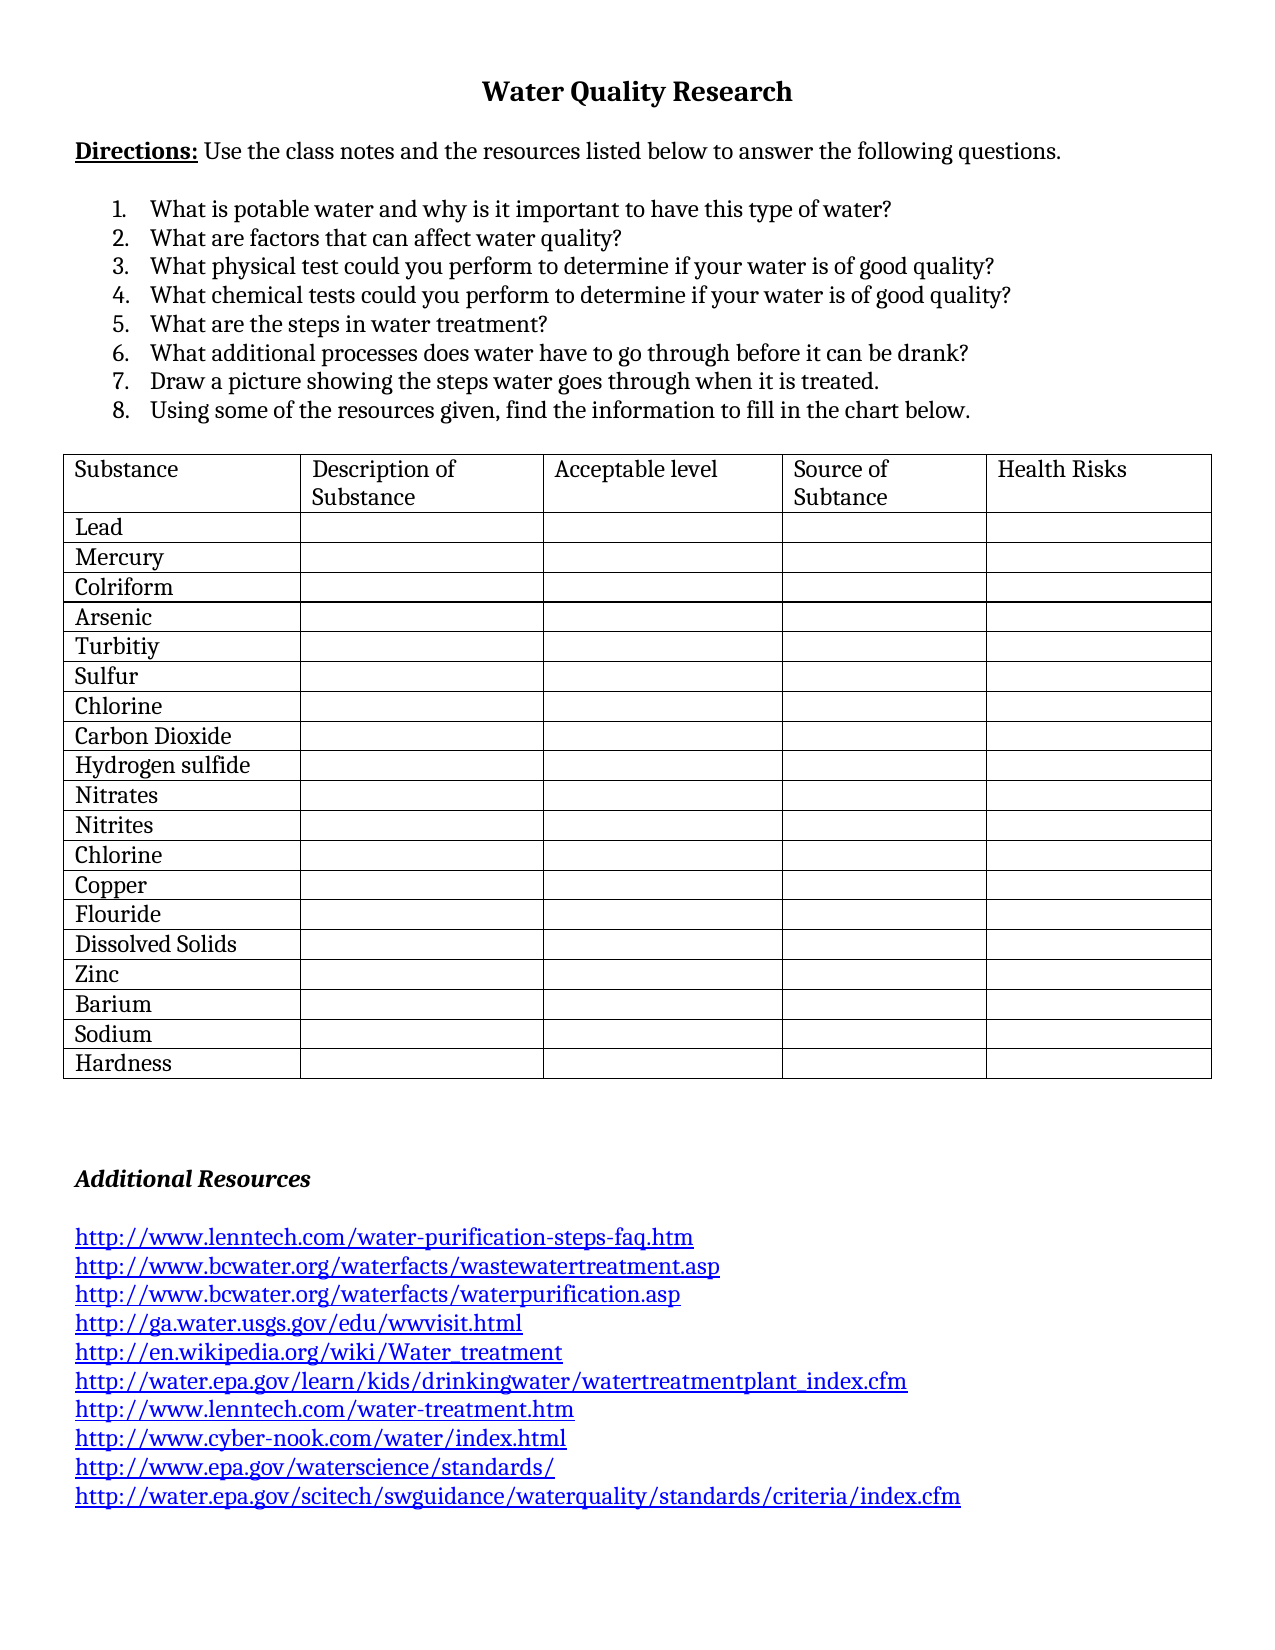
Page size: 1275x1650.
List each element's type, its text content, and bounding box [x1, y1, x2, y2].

list What are the steps in water treatment? [112, 310, 1200, 338]
text Water Quality Research [75, 75, 1200, 108]
table_cell [987, 811, 1211, 840]
table_cell [987, 781, 1211, 810]
table_cell [544, 1020, 782, 1048]
table_cell Nitrites [64, 811, 300, 840]
table_cell [987, 871, 1211, 899]
list What chemical tests could you perform to determine if your water is of good quality? [112, 281, 1200, 310]
table_cell Carbon Dioxide [64, 722, 300, 750]
table_cell [987, 513, 1211, 542]
table_cell [783, 662, 986, 691]
text http://en.wikipedia.org/wiki/Water_treatment [75, 1338, 1200, 1367]
table_cell [301, 573, 543, 601]
text http://www.lenntech.com/water-purification-steps-faq.htm [75, 1223, 1200, 1252]
table_cell [987, 1020, 1211, 1048]
table_cell Nitrates [64, 781, 300, 810]
table_cell [987, 543, 1211, 572]
table_cell [301, 751, 543, 780]
text http://www.cyber-nook.com/water/index.html [75, 1424, 1200, 1453]
table_cell [301, 632, 543, 661]
table_cell Dissolved Solids [64, 930, 300, 959]
table_cell [544, 1049, 782, 1078]
table_cell [783, 1049, 986, 1078]
table_cell [987, 603, 1211, 631]
table_header Description of Substance [301, 455, 543, 512]
table_header Source of Subtance [783, 455, 986, 512]
list What physical test could you perform to determine if your water is of good quality? [112, 252, 1200, 281]
table_cell Arsenic [64, 603, 300, 631]
table_cell [544, 990, 782, 1018]
table_cell [783, 781, 986, 810]
table_cell [301, 811, 543, 840]
text http://www.bcwater.org/waterfacts/wastewatertreatment.asp [75, 1252, 1200, 1280]
table_cell [544, 930, 782, 959]
table_cell Chlorine [64, 692, 300, 721]
table_cell [783, 603, 986, 631]
text http://water.epa.gov/learn/kids/drinkingwater/watertreatmentplant_index.cfm [75, 1367, 1200, 1395]
table_cell Lead [64, 513, 300, 542]
table_cell [544, 900, 782, 929]
text http://ga.water.usgs.gov/edu/wwvisit.html [75, 1309, 1200, 1338]
list Using some of the resources given, find the information to fill in the chart below. [112, 396, 1200, 425]
text http://www.lenntech.com/water-treatment.htm [75, 1395, 1200, 1424]
table_cell [783, 990, 986, 1018]
list What additional processes does water have to go through before it can be drank? [112, 338, 1200, 367]
table_cell [544, 543, 782, 572]
table_cell Chlorine [64, 841, 300, 869]
text Additional Resources [75, 1165, 1200, 1194]
table_cell [301, 930, 543, 959]
table_cell [544, 722, 782, 750]
table_cell [544, 632, 782, 661]
table_cell [987, 930, 1211, 959]
table_cell [783, 751, 986, 780]
table_cell [783, 692, 986, 721]
table_cell Mercury [64, 543, 300, 572]
list What are factors that can affect water quality? [112, 223, 1200, 252]
table_cell Turbitiy [64, 632, 300, 661]
table_cell [987, 722, 1211, 750]
text http://www.epa.gov/waterscience/standards/ [75, 1453, 1200, 1482]
table_cell [783, 871, 986, 899]
table_cell [987, 751, 1211, 780]
table_cell [783, 632, 986, 661]
table_cell [987, 900, 1211, 929]
table_cell [544, 811, 782, 840]
table_cell [783, 841, 986, 869]
table_cell [783, 722, 986, 750]
table_cell [544, 841, 782, 869]
table_cell [987, 960, 1211, 989]
table_cell [783, 960, 986, 989]
table_cell Sodium [64, 1020, 300, 1048]
table_cell [987, 1049, 1211, 1078]
table_cell [783, 543, 986, 572]
table_cell [987, 573, 1211, 601]
table_cell [544, 573, 782, 601]
text http://www.bcwater.org/waterfacts/waterpurification.asp [75, 1280, 1200, 1309]
table_cell [544, 662, 782, 691]
table_cell [301, 722, 543, 750]
table_cell Sulfur [64, 662, 300, 691]
table_cell [301, 603, 543, 631]
table_cell [301, 1020, 543, 1048]
table_header Acceptable level [544, 455, 782, 512]
table_cell Copper [64, 871, 300, 899]
table_cell [544, 871, 782, 899]
table_cell Hardness [64, 1049, 300, 1078]
table_cell [544, 751, 782, 780]
table_cell [987, 692, 1211, 721]
table_cell Colriform [64, 573, 300, 601]
table_cell [987, 662, 1211, 691]
table_cell [544, 603, 782, 631]
list What is potable water and why is it important to have this type of water? [112, 195, 1200, 223]
table_cell [301, 841, 543, 869]
table_cell [783, 930, 986, 959]
table_cell [783, 573, 986, 601]
table_cell [544, 781, 782, 810]
table_cell [301, 513, 543, 542]
table_cell [301, 900, 543, 929]
table_cell Hydrogen sulfide [64, 751, 300, 780]
list Draw a picture showing the steps water goes through when it is treated. [112, 367, 1200, 396]
table_cell [301, 1049, 543, 1078]
table_cell [544, 513, 782, 542]
table_header Substance [64, 455, 300, 512]
table_cell [783, 513, 986, 542]
table_header Health Risks [987, 455, 1211, 512]
table_cell [301, 662, 543, 691]
table_cell Barium [64, 990, 300, 1018]
table_cell [783, 900, 986, 929]
text Directions: Use the class notes and the resources listed below to answer the following questions. [75, 137, 1200, 166]
table_cell [544, 960, 782, 989]
table_cell [301, 990, 543, 1018]
table_cell [301, 692, 543, 721]
table_cell [301, 543, 543, 572]
table_cell [783, 1020, 986, 1048]
text http://water.epa.gov/scitech/swguidance/waterquality/standards/criteria/index.cfm [75, 1482, 1200, 1510]
table_cell [987, 841, 1211, 869]
table_cell [987, 632, 1211, 661]
table_cell Zinc [64, 960, 300, 989]
table_cell [301, 960, 543, 989]
table_cell [301, 781, 543, 810]
table_cell [544, 692, 782, 721]
table_cell Flouride [64, 900, 300, 929]
table_cell [301, 871, 543, 899]
table_cell [987, 990, 1211, 1018]
table_cell [783, 811, 986, 840]
